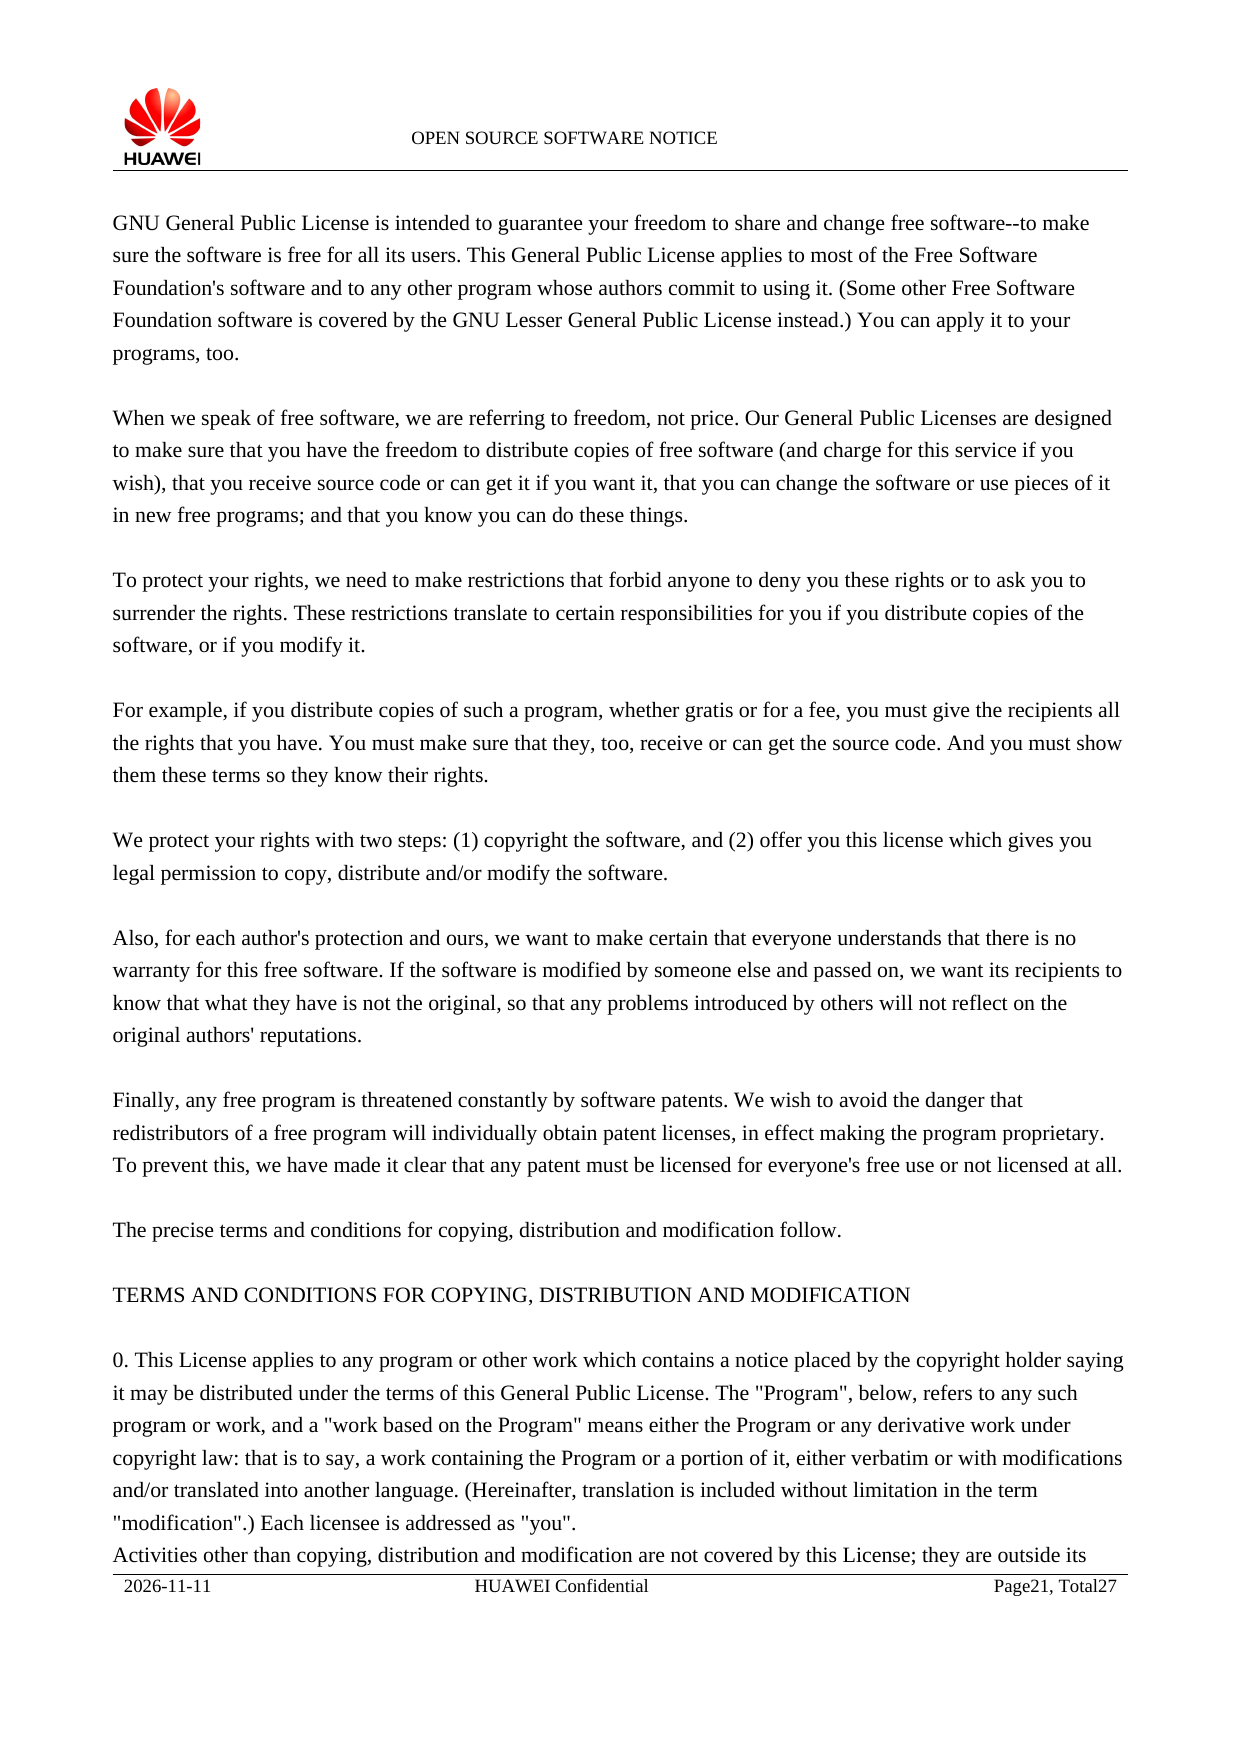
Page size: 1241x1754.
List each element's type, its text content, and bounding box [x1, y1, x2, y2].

picture [124, 88, 201, 165]
